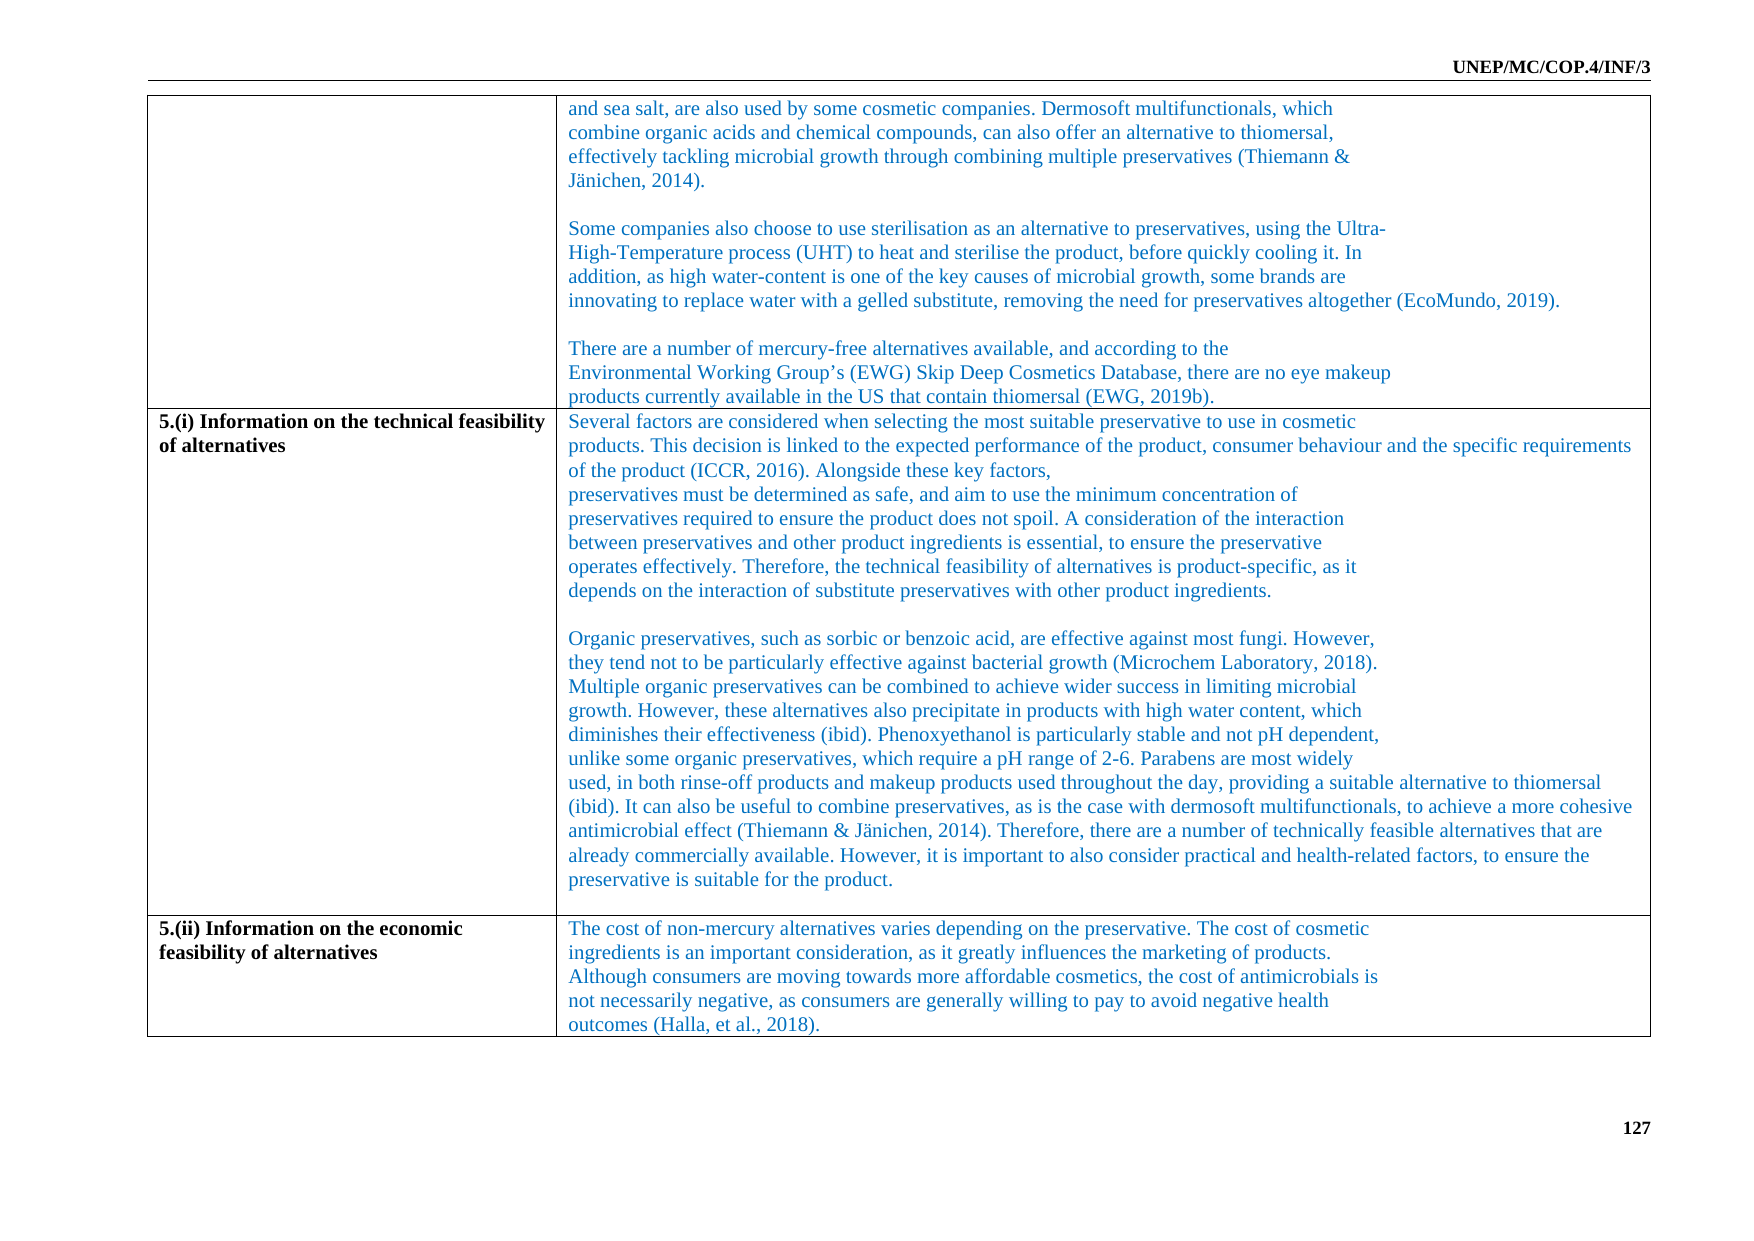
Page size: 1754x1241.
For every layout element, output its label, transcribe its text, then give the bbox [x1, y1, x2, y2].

table_cell The cost of non-mercury alternatives varies depending on the preservative. The cost of cosmetic ingredients is an important consideration, as it greatly influences the marketing of products. Although consumers are moving towards more affordable cosmetics, the cost of antimicrobials is not necessarily negative, as consumers are generally willing to pay to avoid negative health outcomes (Halla, et al., 2018). [557, 916, 1650, 1036]
table_cell 5.(ii) Information on the economic feasibility of alternatives [148, 916, 556, 1036]
table_cell Several factors are considered when selecting the most suitable preservative to use in cosmetic products. This decision is linked to the expected performance of the product, consumer behaviour and the specific requirements of the product (ICCR, 2016). Alongside these key factors, preservatives must be determined as safe, and aim to use the minimum concentration of preservatives required to ensure the product does not spoil. A consideration of the interaction between preservatives and other product ingredients is essential, to ensure the preservative operates effectively. Therefore, the technical feasibility of alternatives is product-specific, as it depends on the interaction of substitute preservatives with other product ingredients. Organic preservatives, such as sorbic or benzoic acid, are effective against most fungi. However, they tend not to be particularly effective against bacterial growth (Microchem Laboratory, 2018). Multiple organic preservatives can be combined to achieve wider success in limiting microbial growth. However, these alternatives also precipitate in products with high water content, which diminishes their effectiveness (ibid). Phenoxyethanol is particularly stable and not pH dependent, unlike some organic preservatives, which require a pH range of 2-6. Parabens are most widely used, in both rinse-off products and makeup products used throughout the day, providing a suitable alternative to thiomersal (ibid). It can also be useful to combine preservatives, as is the case with dermosoft multifunctionals, to achieve a more cohesive antimicrobial effect (Thiemann & Jänichen, 2014). Therefore, there are a number of technically feasible alternatives that are already commercially available. However, it is important to also consider practical and health-related factors, to ensure the preservative is suitable for the product. [557, 409, 1650, 915]
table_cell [148, 96, 556, 408]
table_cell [557, 96, 1650, 408]
table_cell 5.(i) Information on the technical feasibility of alternatives [148, 409, 556, 915]
